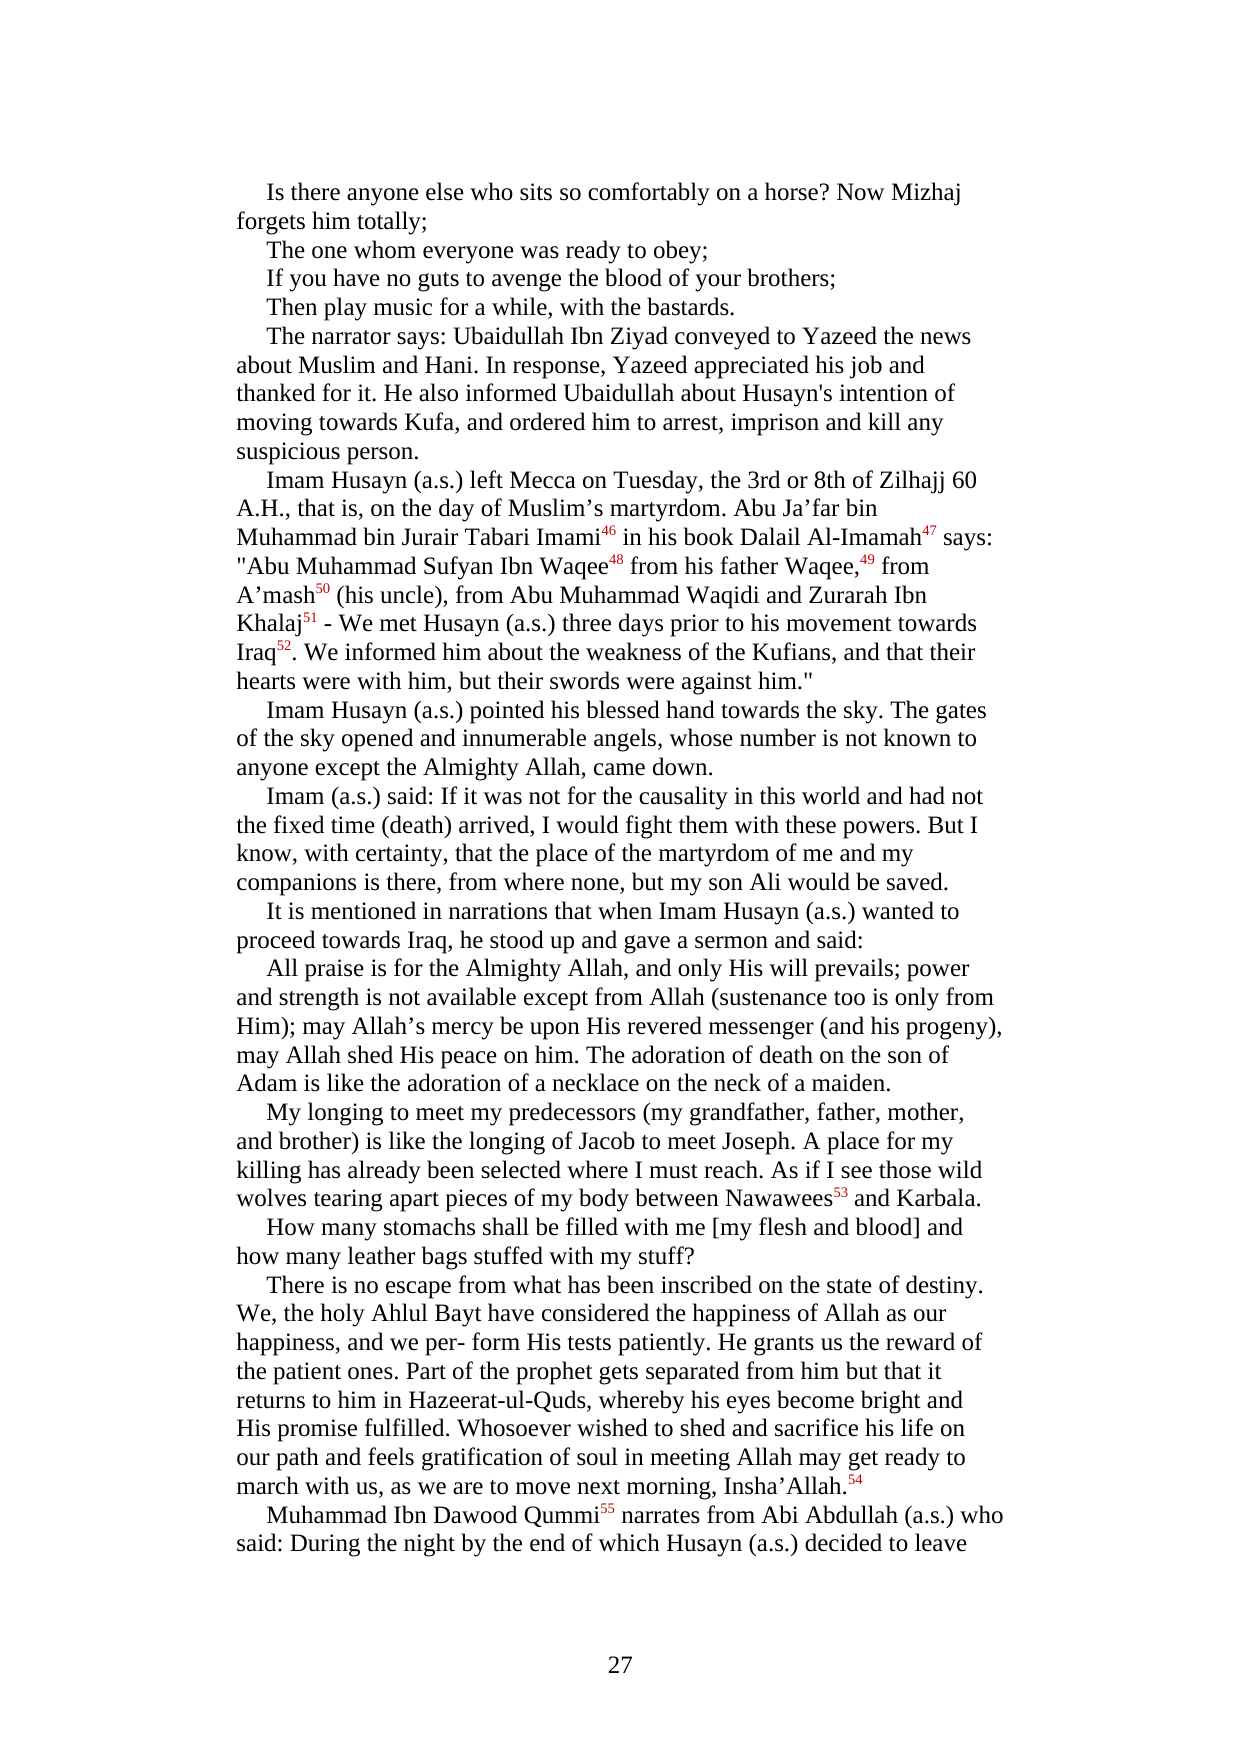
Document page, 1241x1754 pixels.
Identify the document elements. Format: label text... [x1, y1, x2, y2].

text Imam (a.s.) said: If it was not for the causality in this world and had not the fixed time (death) arrived, I would fight them with these powers. But I know, with certainty, that the place of the martyrdom of me and my companions is there, from where none, but my son Ali would be saved. [236, 781, 1004, 896]
text My longing to meet my predecessors (my grandfather, father, mother, and brother) is like the longing of Jacob to meet Joseph. A place for my killing has already been selected where I must reach. As if I see those wild wolves tearing apart pieces of my body between Nawawees53 and Karbala. [236, 1097, 1004, 1212]
text Imam Husayn (a.s.) left Mecca on Tuesday, the 3rd or 8th of Zilhajj 60 A.H., that is, on the day of Muslim’s martyrdom. Abu Ja’far bin Muhammad bin Jurair Tabari Imami46 in his book Dalail Al-Imamah47 says: "Abu Muhammad Sufyan Ibn Waqee48 from his father Waqee,49 from A’mash50 (his uncle), from Abu Muhammad Waqidi and Zurarah Ibn Khalaj51 - We met Husayn (a.s.) three days prior to his movement towards Iraq52. We informed him about the weakness of the Kufians, and that their hearts were with him, but their swords were against him." [236, 465, 1004, 695]
text Then play music for a while, with the bastards. [236, 292, 1004, 321]
text All praise is for the Almighty Allah, and only His will prevails; power and strength is not available except from Allah (sustenance too is only from Him); may Allah’s mercy be upon His revered messenger (and his progeny), may Allah shed His peace on him. The adoration of death on the son of Adam is like the adoration of a necklace on the neck of a maiden. [236, 953, 1004, 1097]
text Is there anyone else who sits so comfortably on a horse? Now Mizhaj forgets him totally; [236, 177, 1004, 235]
text It is mentioned in narrations that when Imam Husayn (a.s.) wanted to proceed towards Iraq, he stood up and gave a sermon and said: [236, 896, 1004, 953]
text Imam Husayn (a.s.) pointed his blessed hand towards the sky. The gates of the sky opened and innumerable angels, whose number is not known to anyone except the Almighty Allah, came down. [236, 695, 1004, 781]
text How many stomachs shall be filled with me [my flesh and blood] and how many leather bags stuffed with my stuff? [236, 1212, 1004, 1270]
text The one whom everyone was ready to obey; [236, 235, 1004, 263]
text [236, 1500, 1004, 1557]
text If you have no guts to avenge the blood of your brothers; [236, 263, 1004, 292]
text There is no escape from what has been inscribed on the state of destiny. We, the holy Ahlul Bayt have considered the happiness of Allah as our happiness, and we per- form His tests patiently. He grants us the reward of the patient ones. Part of the prophet gets separated from him but that it returns to him in Hazeerat-ul-Quds, whereby his eyes become bright and His promise fulfilled. Whosoever wished to shed and sacrifice his life on our path and feels gratification of soul in meeting Allah may get ready to march with us, as we are to move next morning, Insha’Allah.54 [236, 1270, 1004, 1500]
text The narrator says: Ubaidullah Ibn Ziyad conveyed to Yazeed the news about Muslim and Hani. In response, Yazeed appreciated his job and thanked for it. He also informed Ubaidullah about Husayn's intention of moving towards Kufa, and ordered him to arrest, imprison and kill any suspicious person. [236, 321, 1004, 465]
